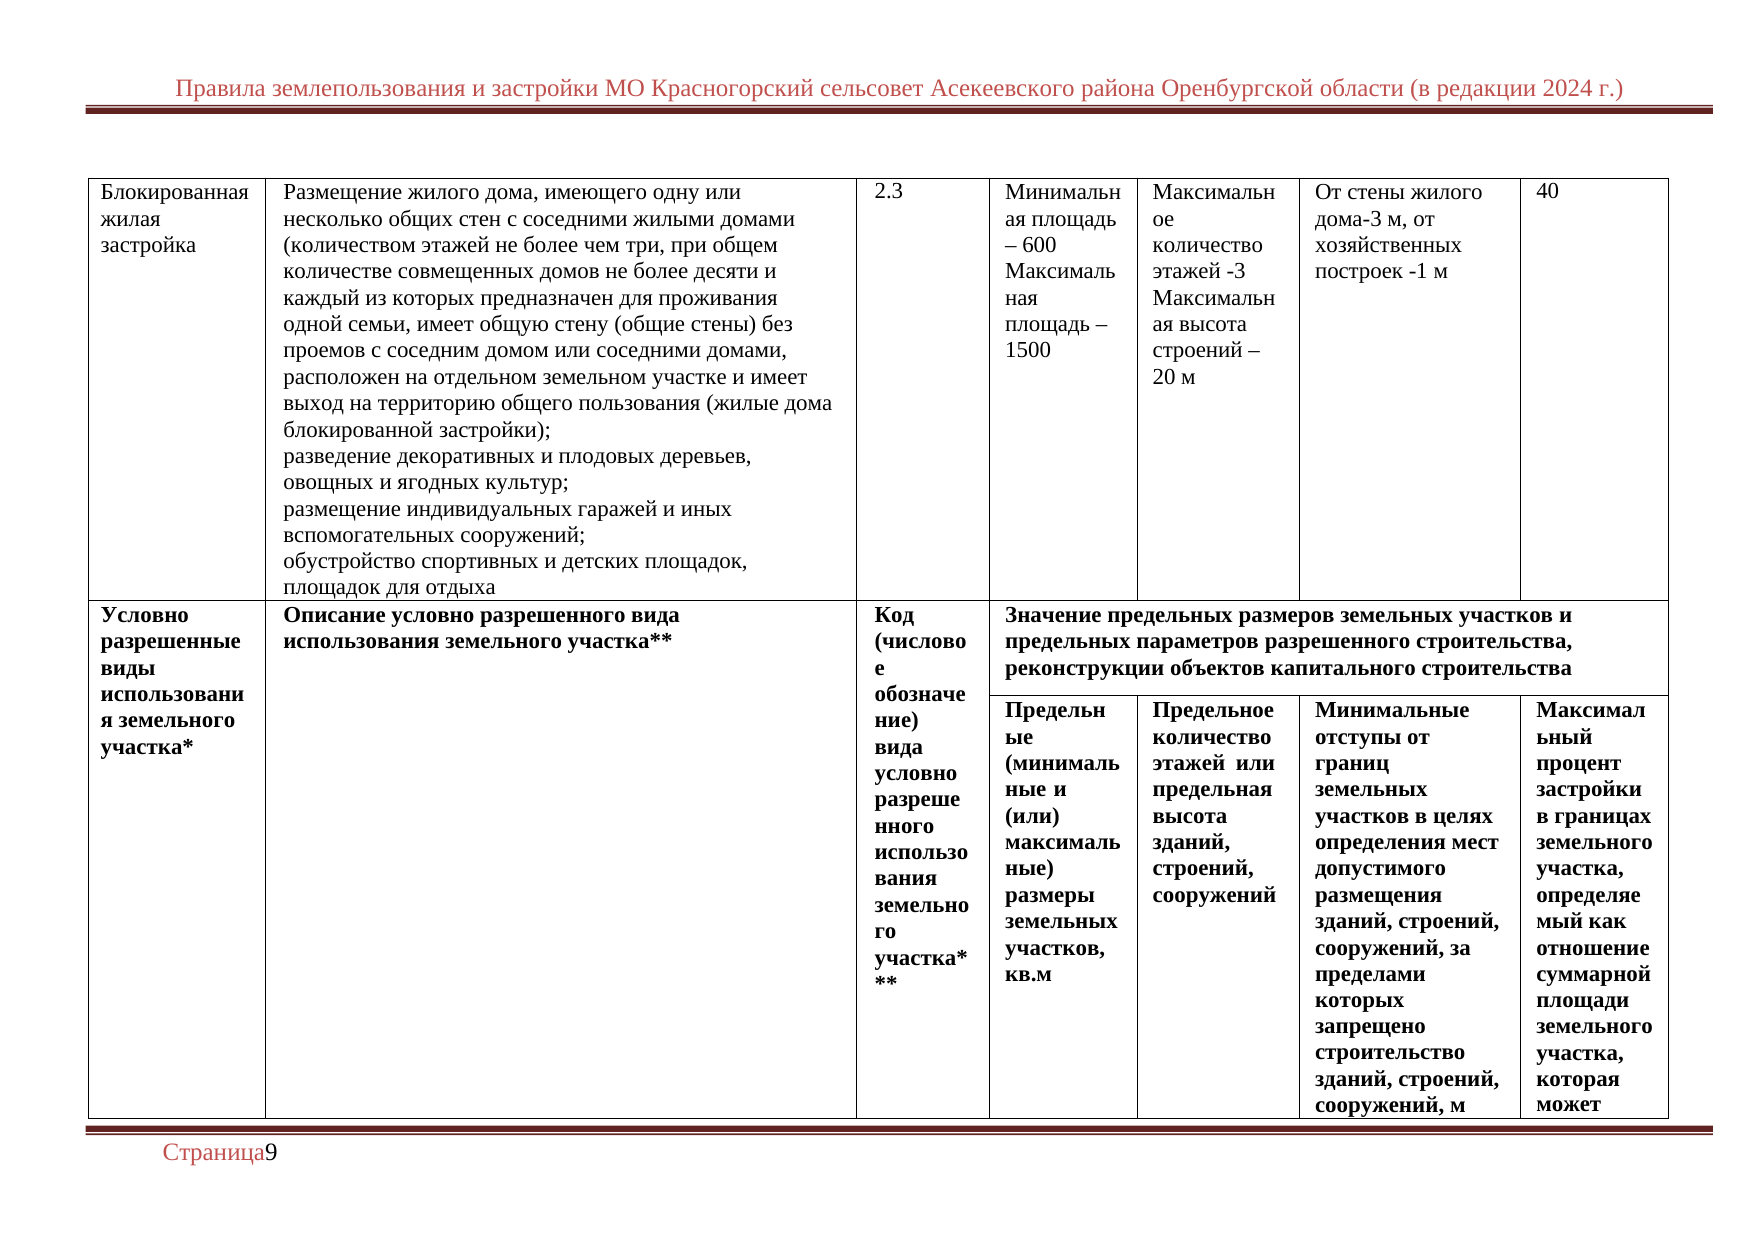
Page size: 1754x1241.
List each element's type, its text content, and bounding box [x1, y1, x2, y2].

table_header От стены жилого дома-3 м, от хозяйственных построек -1 м [1300, 179, 1520, 600]
table_cell Предельное количество этажей или предельная высота зданий, строений, сооружений [1138, 696, 1299, 1118]
table_cell Предельн ые (минималь ные и (или) максималь ные) размеры земельных участков, кв.м [990, 696, 1137, 1118]
table_header Минимальн ая площадь – 600 Максималь ная площадь – 1500 [990, 179, 1137, 600]
table_cell Минимальные отступы от границ земельных участков в целях определения мест допустимого размещения зданий, строений, сооружений, за пределами которых запрещено строительство зданий, строений, сооружений, м [1300, 696, 1520, 1118]
table_header Блокированная жилая застройка [89, 179, 265, 600]
table_header Размещение жилого дома, имеющего одну или несколько общих стен с соседними жилыми домами (количеством этажей не более чем три, при общем количестве совмещенных домов не более десяти и каждый из которых предназначен для проживания одной семьи, имеет общую стену (общие стены) без проемов с соседним домом или соседними домами, расположен на отдельном земельном участке и имеет выход на территорию общего пользования (жилые дома блокированной застройки); разведение декоративных и плодовых деревьев, овощных и ягодных культур; размещение индивидуальных гаражей и иных вспомогательных сооружений; обустройство спортивных и детских площадок, площадок для отдыха [266, 179, 856, 600]
table_header Максимальн ое количество этажей -3 Максимальн ая высота строений – 20 м [1138, 179, 1299, 600]
table_cell Описание условно разрешенного вида использования земельного участка** [266, 601, 856, 1118]
table_cell Значение предельных размеров земельных участков и предельных параметров разрешенного строительства, реконструкции объектов капитального строительства [990, 601, 1668, 695]
table_header 40 [1521, 179, 1668, 600]
table_cell Код (числово е обозначе ние) вида условно разреше нного использо вания земельно го участка* ** [857, 601, 989, 1118]
table_cell Условно разрешенные виды использовани я земельного участка* [89, 601, 265, 1118]
table_header 2.3 [857, 179, 989, 600]
table_cell Максимал ьный процент застройки в границах земельного участка, определяе мый как отношение суммарной площади земельного участка, которая может [1521, 696, 1668, 1118]
